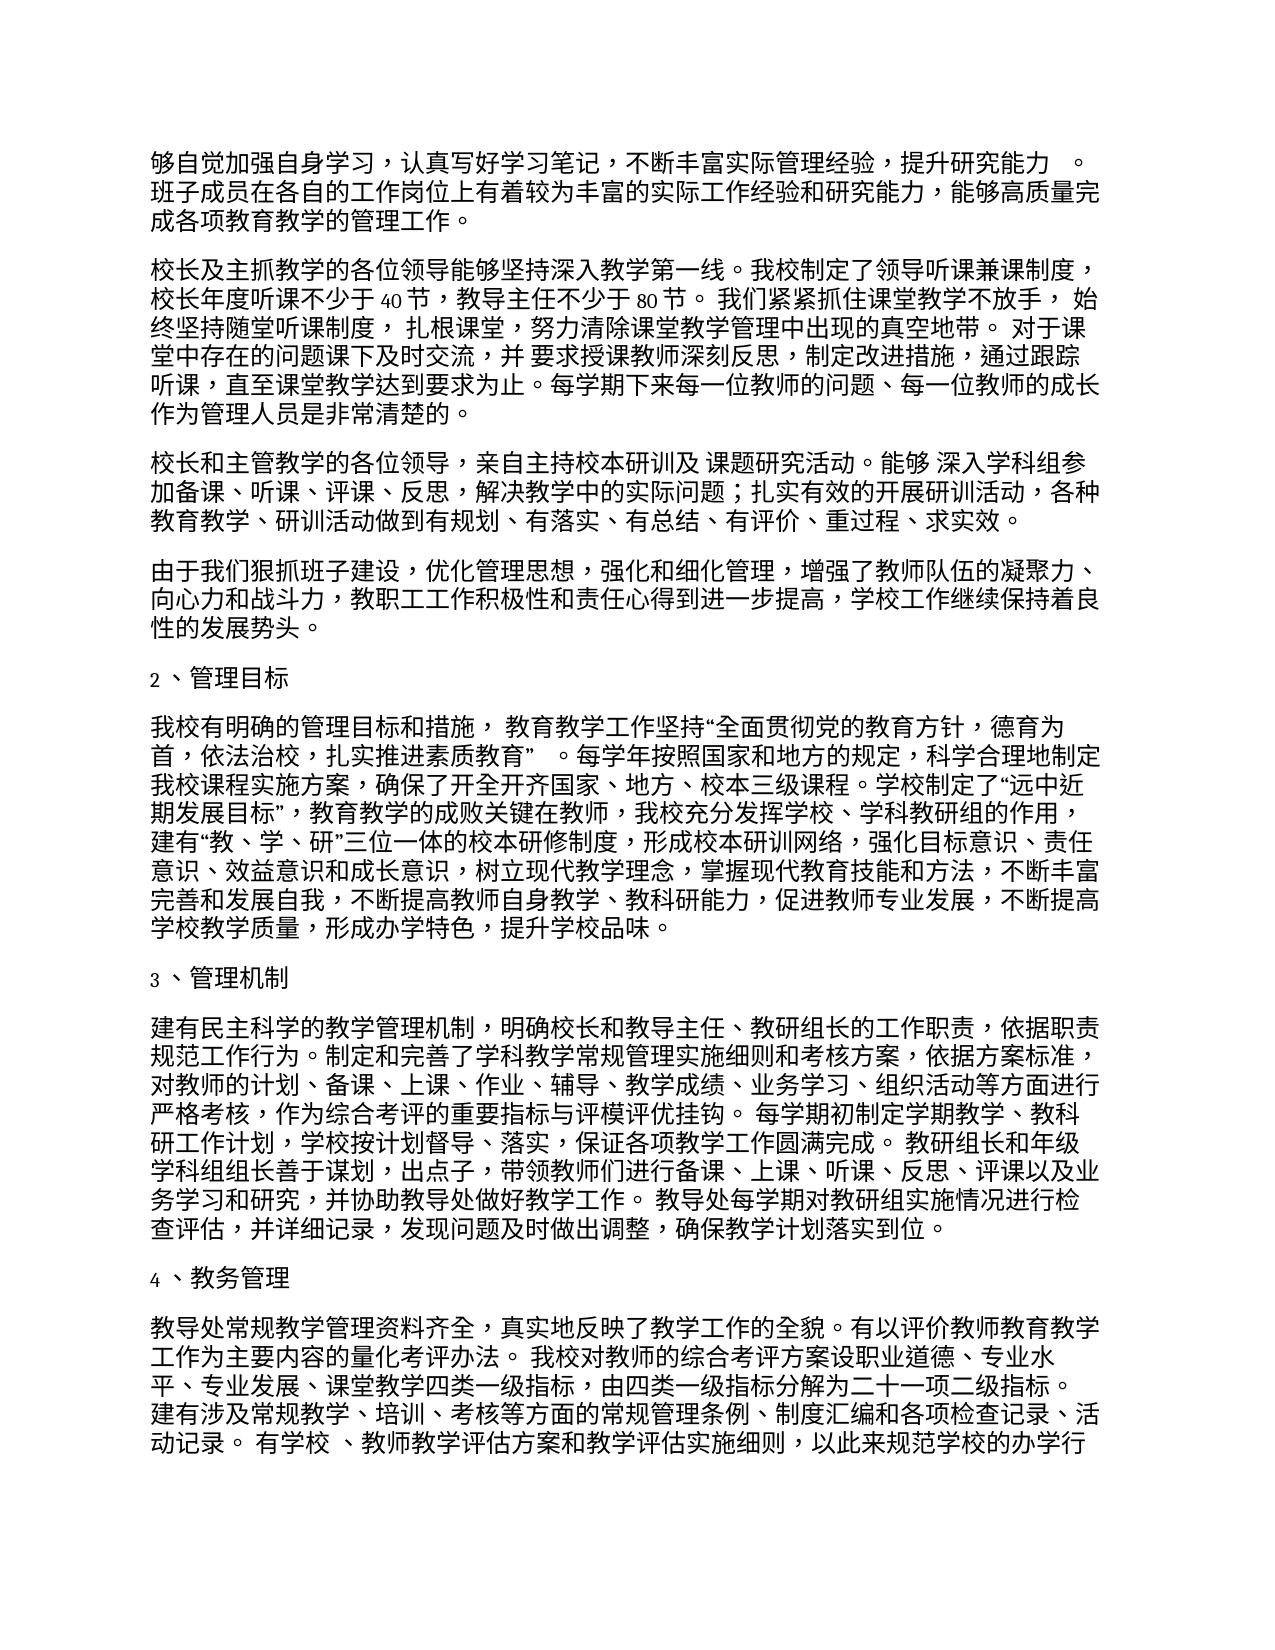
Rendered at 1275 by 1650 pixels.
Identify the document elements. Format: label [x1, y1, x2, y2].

table_header [139, 150, 1114, 1459]
